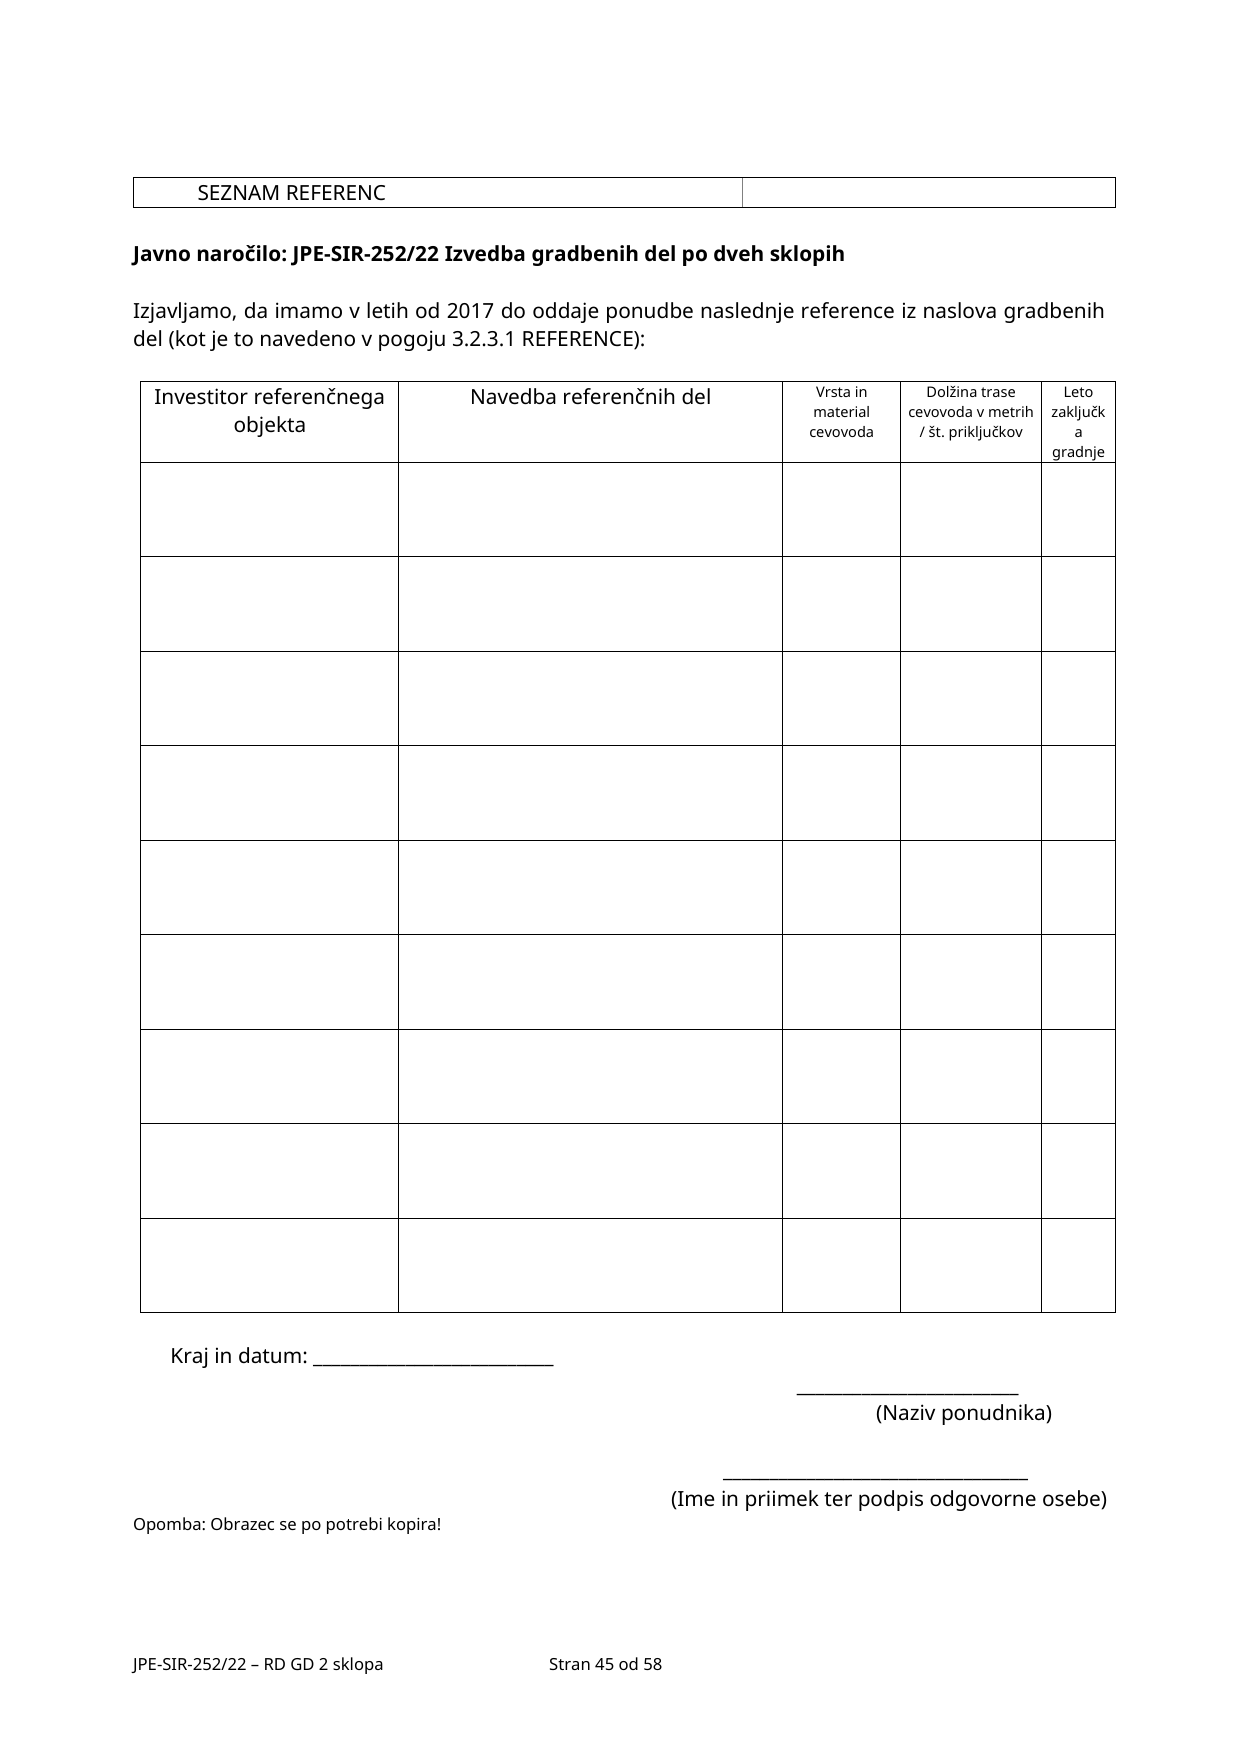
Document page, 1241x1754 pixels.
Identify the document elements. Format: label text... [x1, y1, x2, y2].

table_header Investitor referenčnega objekta [141, 382, 398, 462]
table_cell [1042, 1219, 1115, 1312]
table_cell [141, 746, 398, 840]
table_cell [901, 652, 1041, 745]
table_cell [141, 557, 398, 651]
table_cell [783, 841, 900, 934]
table_cell [901, 746, 1041, 840]
table_header [134, 178, 190, 207]
table_cell [1042, 1030, 1115, 1123]
table_header Leto zaključka gradnje [1042, 382, 1115, 462]
table_cell [141, 1219, 398, 1312]
table_cell [1042, 746, 1115, 840]
table_cell [783, 935, 900, 1029]
table_cell [1042, 652, 1115, 745]
table_cell [783, 463, 900, 556]
table_cell [1042, 557, 1115, 651]
table_cell [141, 1030, 398, 1123]
table_header [1037, 178, 1115, 207]
table_cell [783, 557, 900, 651]
table_cell [1042, 463, 1115, 556]
text (Naziv ponudnika) [170, 1398, 1107, 1427]
table_header Dolžina trase cevovoda v metrih / št. priključkov [901, 382, 1041, 462]
table_cell [399, 841, 782, 934]
table_cell [1042, 1124, 1115, 1218]
table_cell [901, 841, 1041, 934]
text Opomba: Obrazec se po potrebi kopira! [133, 1512, 1107, 1535]
text ________________________ [170, 1370, 1107, 1398]
table_cell [1042, 841, 1115, 934]
table_cell [901, 1030, 1041, 1123]
table_cell [783, 1219, 900, 1312]
table_cell [141, 463, 398, 556]
table_cell [141, 935, 398, 1029]
table_cell [399, 1219, 782, 1312]
table_cell [399, 1030, 782, 1123]
table_cell [141, 841, 398, 934]
table_cell [783, 746, 900, 840]
table_cell [783, 652, 900, 745]
table_cell [399, 746, 782, 840]
table_cell [1042, 935, 1115, 1029]
table_cell [901, 1124, 1041, 1218]
text Kraj in datum: __________________________ [170, 1342, 1107, 1370]
table_cell [783, 1124, 900, 1218]
table_cell [399, 935, 782, 1029]
table_cell [399, 1124, 782, 1218]
table_header SEZNAM REFERENC [190, 178, 742, 207]
table_cell [901, 557, 1041, 651]
text _________________________________ [170, 1455, 1107, 1484]
text Javno naročilo: JPE-SIR-252/22 Izvedba gradbenih del po dveh sklopih [133, 239, 1107, 267]
table_cell [141, 1124, 398, 1218]
table_cell [141, 652, 398, 745]
table_cell [901, 1219, 1041, 1312]
table_cell [783, 1030, 900, 1123]
table_cell [901, 935, 1041, 1029]
table_cell [399, 652, 782, 745]
table_cell [399, 463, 782, 556]
text Izjavljamo, da imamo v letih od 2017 do oddaje ponudbe naslednje reference iz naslova gradbenih del (kot je to navedeno v pogoju 3.2.3.1 REFERENCE): [133, 296, 1107, 353]
table_header Vrsta in material cevovoda [783, 382, 900, 462]
table_cell [901, 463, 1041, 556]
table_cell [399, 557, 782, 651]
text (Ime in priimek ter podpis odgovorne osebe) [170, 1484, 1107, 1512]
table_header [743, 178, 1037, 207]
table_header Navedba referenčnih del [399, 382, 782, 462]
